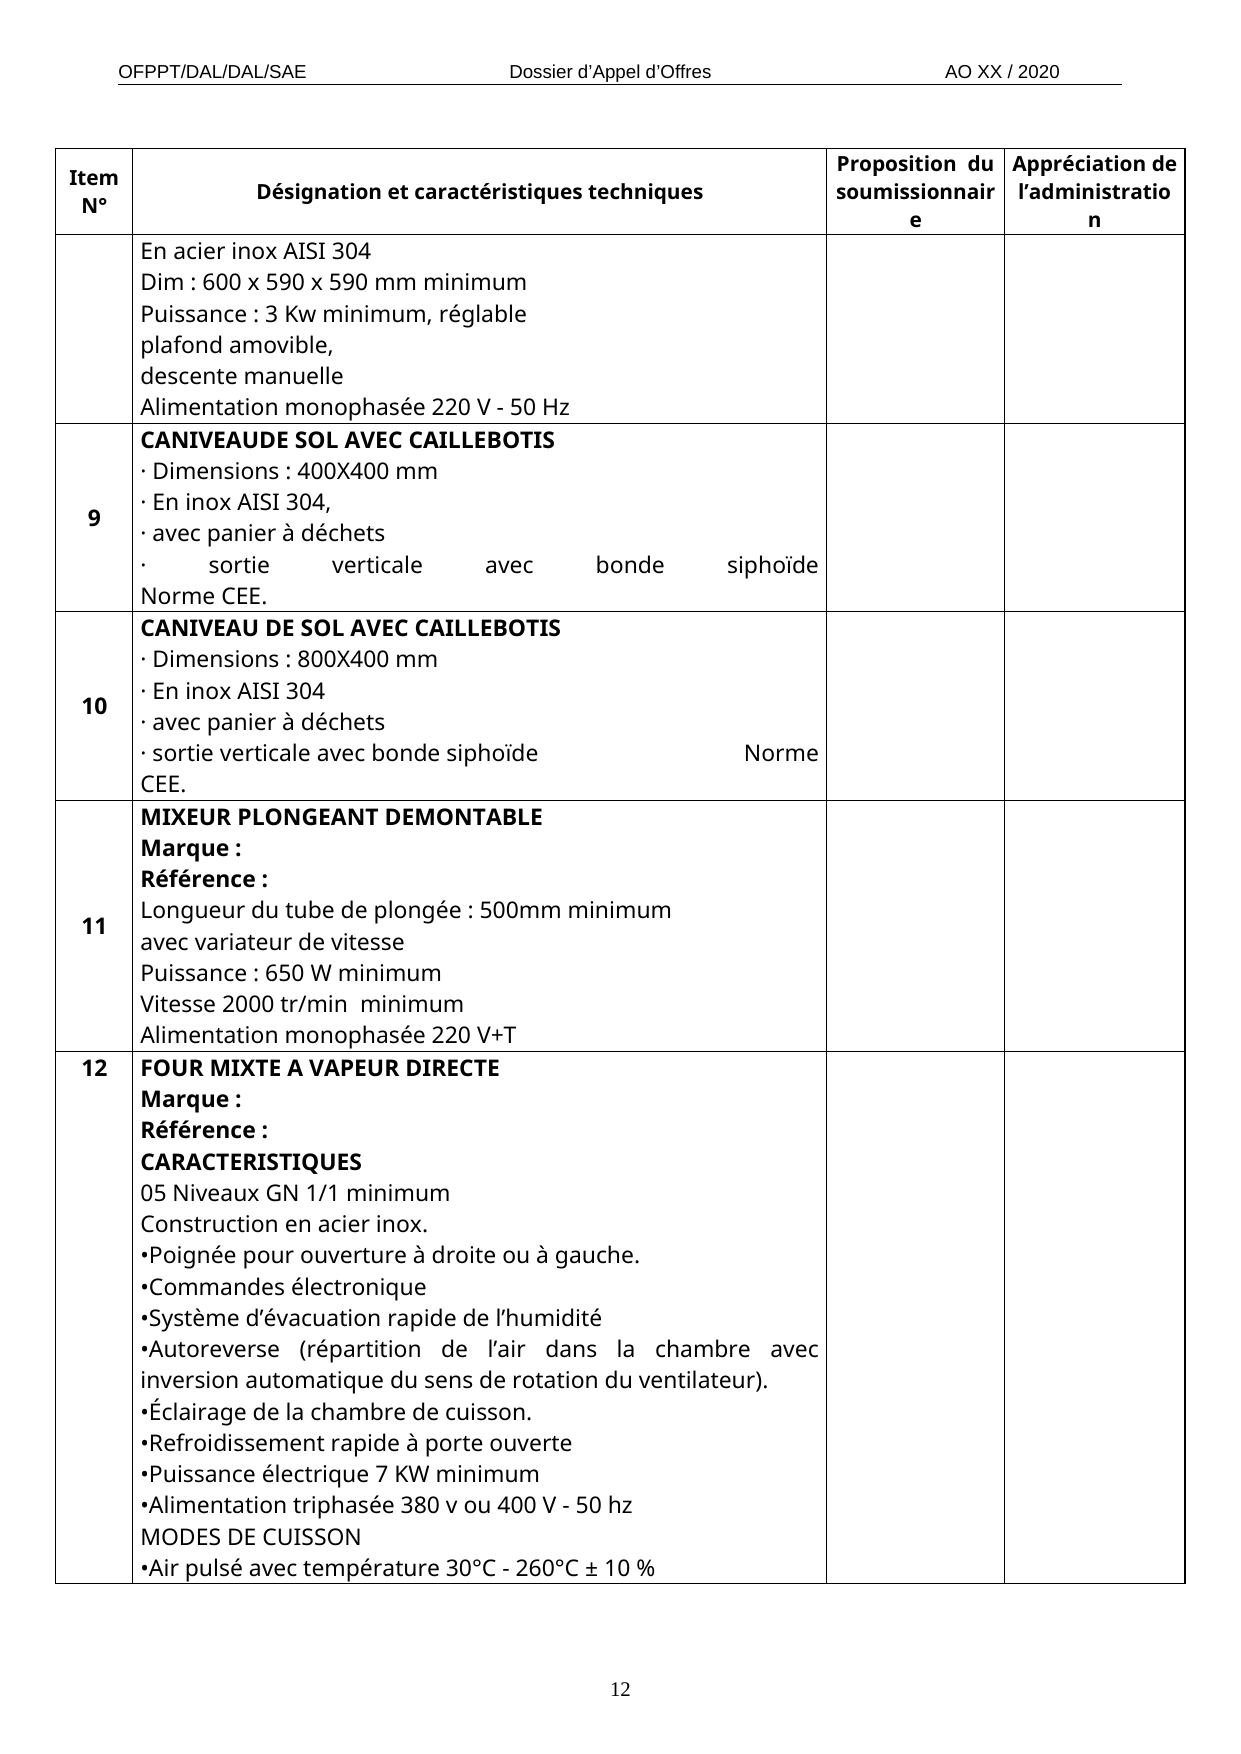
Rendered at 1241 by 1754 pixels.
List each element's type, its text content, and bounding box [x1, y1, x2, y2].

table_header Proposition du soumissionnaire [827, 149, 1004, 234]
table_cell [1005, 424, 1184, 611]
table_cell MIXEUR PLONGEANT DEMONTABLE Marque : Référence : Longueur du tube de plongée : 500mm minimum avec variateur de vitesse Puissance : 650 W minimum Vitesse 2000 tr/min minimum Alimentation monophasée 220 V+T [133, 801, 826, 1051]
table_cell [1005, 612, 1184, 800]
table_cell 9 [56, 424, 132, 611]
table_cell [133, 235, 826, 423]
table_cell [827, 1052, 1004, 1583]
table_header Désignation et caractéristiques techniques [133, 149, 826, 234]
table_cell 11 [56, 801, 132, 1051]
table_cell [1005, 801, 1184, 1051]
table_cell 10 [56, 612, 132, 800]
table_cell CANIVEAUDE SOL AVEC CAILLEBOTIS · Dimensions : 400X400 mm · En inox AISI 304, · avec panier à déchets · sortie verticale avec bonde siphoïde Norme CEE. [133, 424, 826, 611]
table_cell CANIVEAU DE SOL AVEC CAILLEBOTIS · Dimensions : 800X400 mm · En inox AISI 304 · avec panier à déchets · sortie verticale avec bonde siphoïde Norme CEE. [133, 612, 826, 800]
table_cell [1005, 1052, 1184, 1583]
table_cell [1005, 235, 1184, 423]
table_header Appréciation de l’administration [1005, 149, 1184, 234]
table_cell 8 [56, 235, 132, 423]
table_cell [827, 424, 1004, 611]
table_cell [133, 1052, 826, 1583]
table_cell [827, 235, 1004, 423]
table_cell [827, 801, 1004, 1051]
table_cell [827, 612, 1004, 800]
table_cell 12 [56, 1052, 132, 1583]
table_header Item N° [56, 149, 132, 234]
